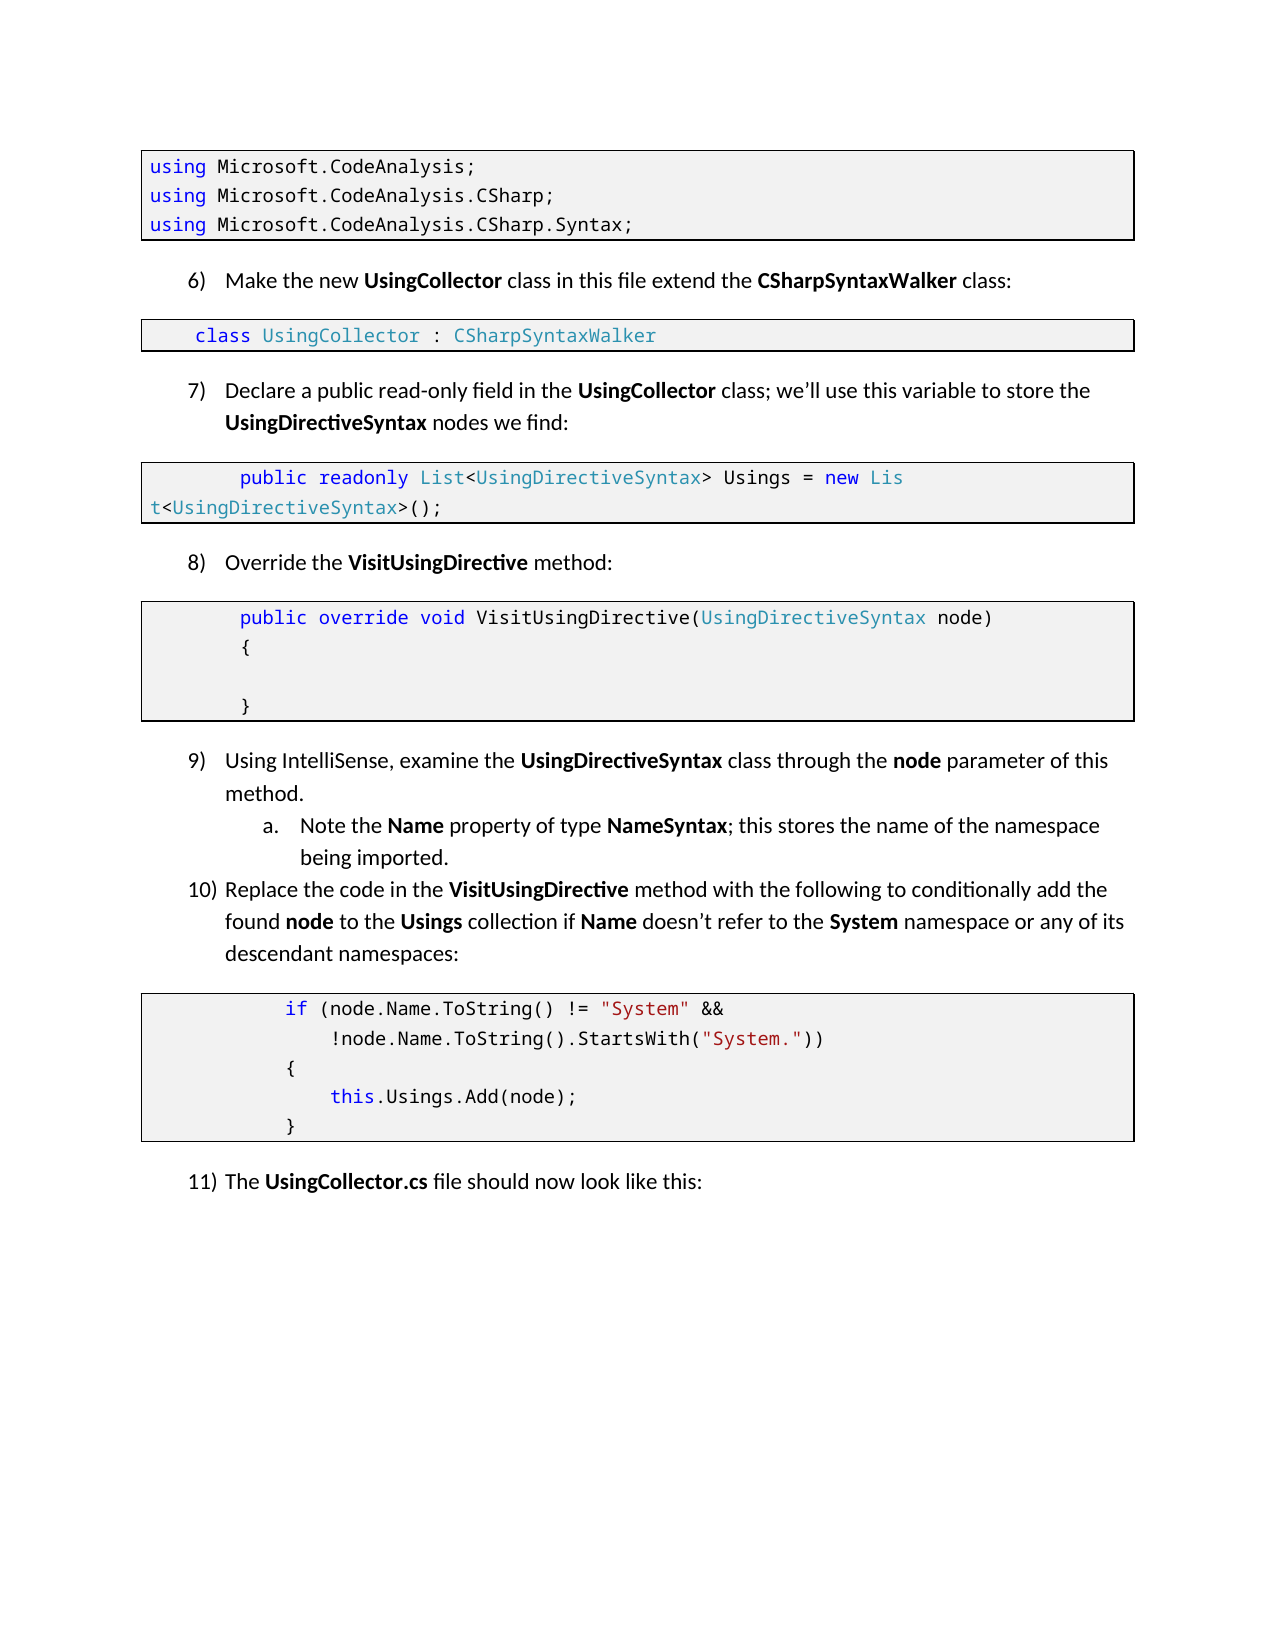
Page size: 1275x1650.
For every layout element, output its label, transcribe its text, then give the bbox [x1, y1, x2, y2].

list Replace the code in the VisitUsingDirective method with the following to conditionally add the found node to the Usings collection if Name doesn’t refer to the System namespace or any of its descendant namespaces: [187, 875, 1125, 968]
text using Microsoft.CodeAnalysis; using Microsoft.CodeAnalysis.CSharp; using Microsoft.CodeAnalysis.CSharp.Syntax; [142, 151, 1133, 239]
list Make the new UsingCollector class in this file extend the CSharpSyntaxWalker class: [187, 266, 1125, 294]
text class UsingCollector : CSharpSyntaxWalker [142, 320, 1133, 350]
text public readonly List<UsingDirectiveSyntax> Usings = new List<UsingDirectiveSyntax>(); [142, 463, 1133, 522]
list Using IntelliSense, examine the UsingDirectiveSyntax class through the node parameter of this method. [187, 746, 1125, 807]
text if (node.Name.ToString() != "System" && !node.Name.ToString().StartsWith("System.")) { this.Usings.Add(node); } [142, 994, 1133, 1141]
list The UsingCollector.cs file should now look like this: [187, 1167, 1125, 1195]
list Note the Name property of type NameSyntax; this stores the name of the namespace being imported. [262, 811, 1125, 871]
list Declare a public read-only field in the UsingCollector class; we’ll use this variable to store the UsingDirectiveSyntax nodes we find: [187, 376, 1125, 437]
list Override the VisitUsingDirective method: [187, 548, 1125, 576]
text public override void VisitUsingDirective(UsingDirectiveSyntax node) { } [142, 602, 1133, 720]
